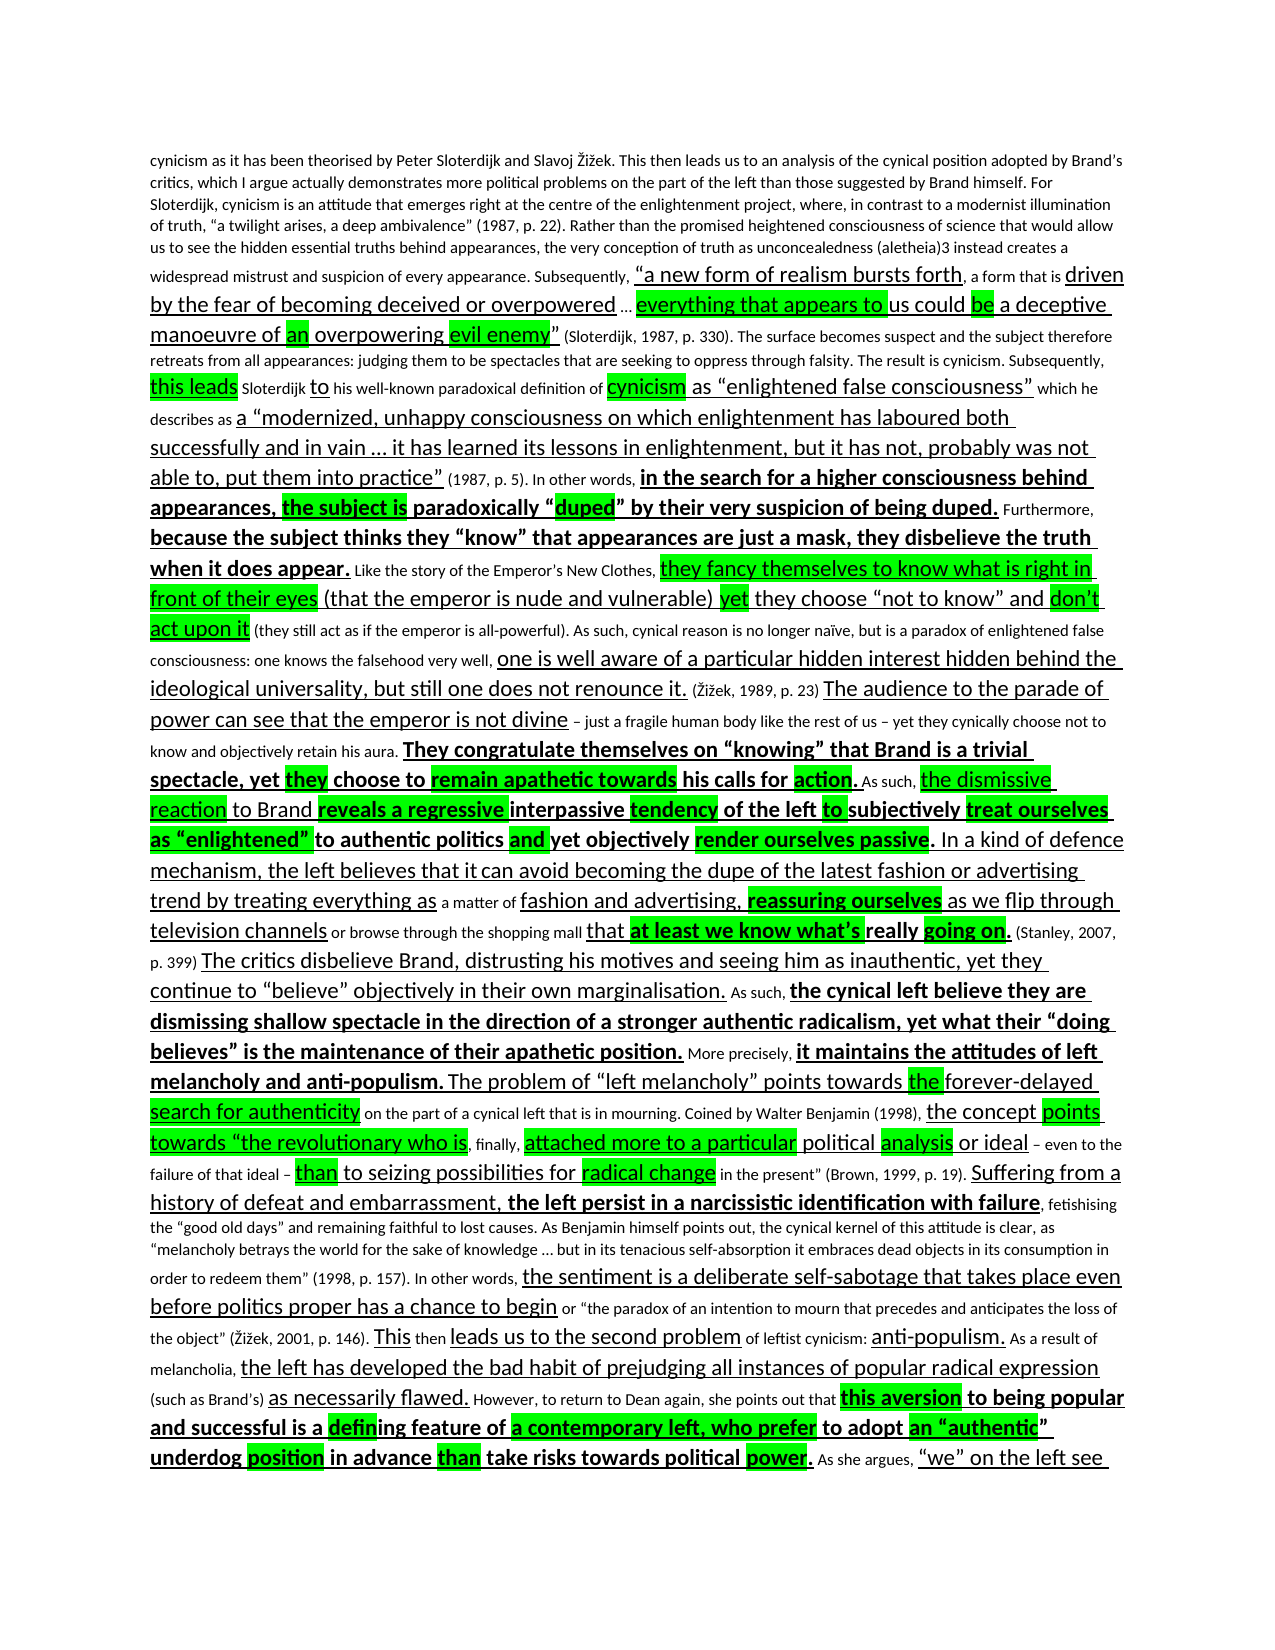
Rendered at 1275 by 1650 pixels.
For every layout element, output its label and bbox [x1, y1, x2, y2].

text [150, 150, 1125, 1471]
